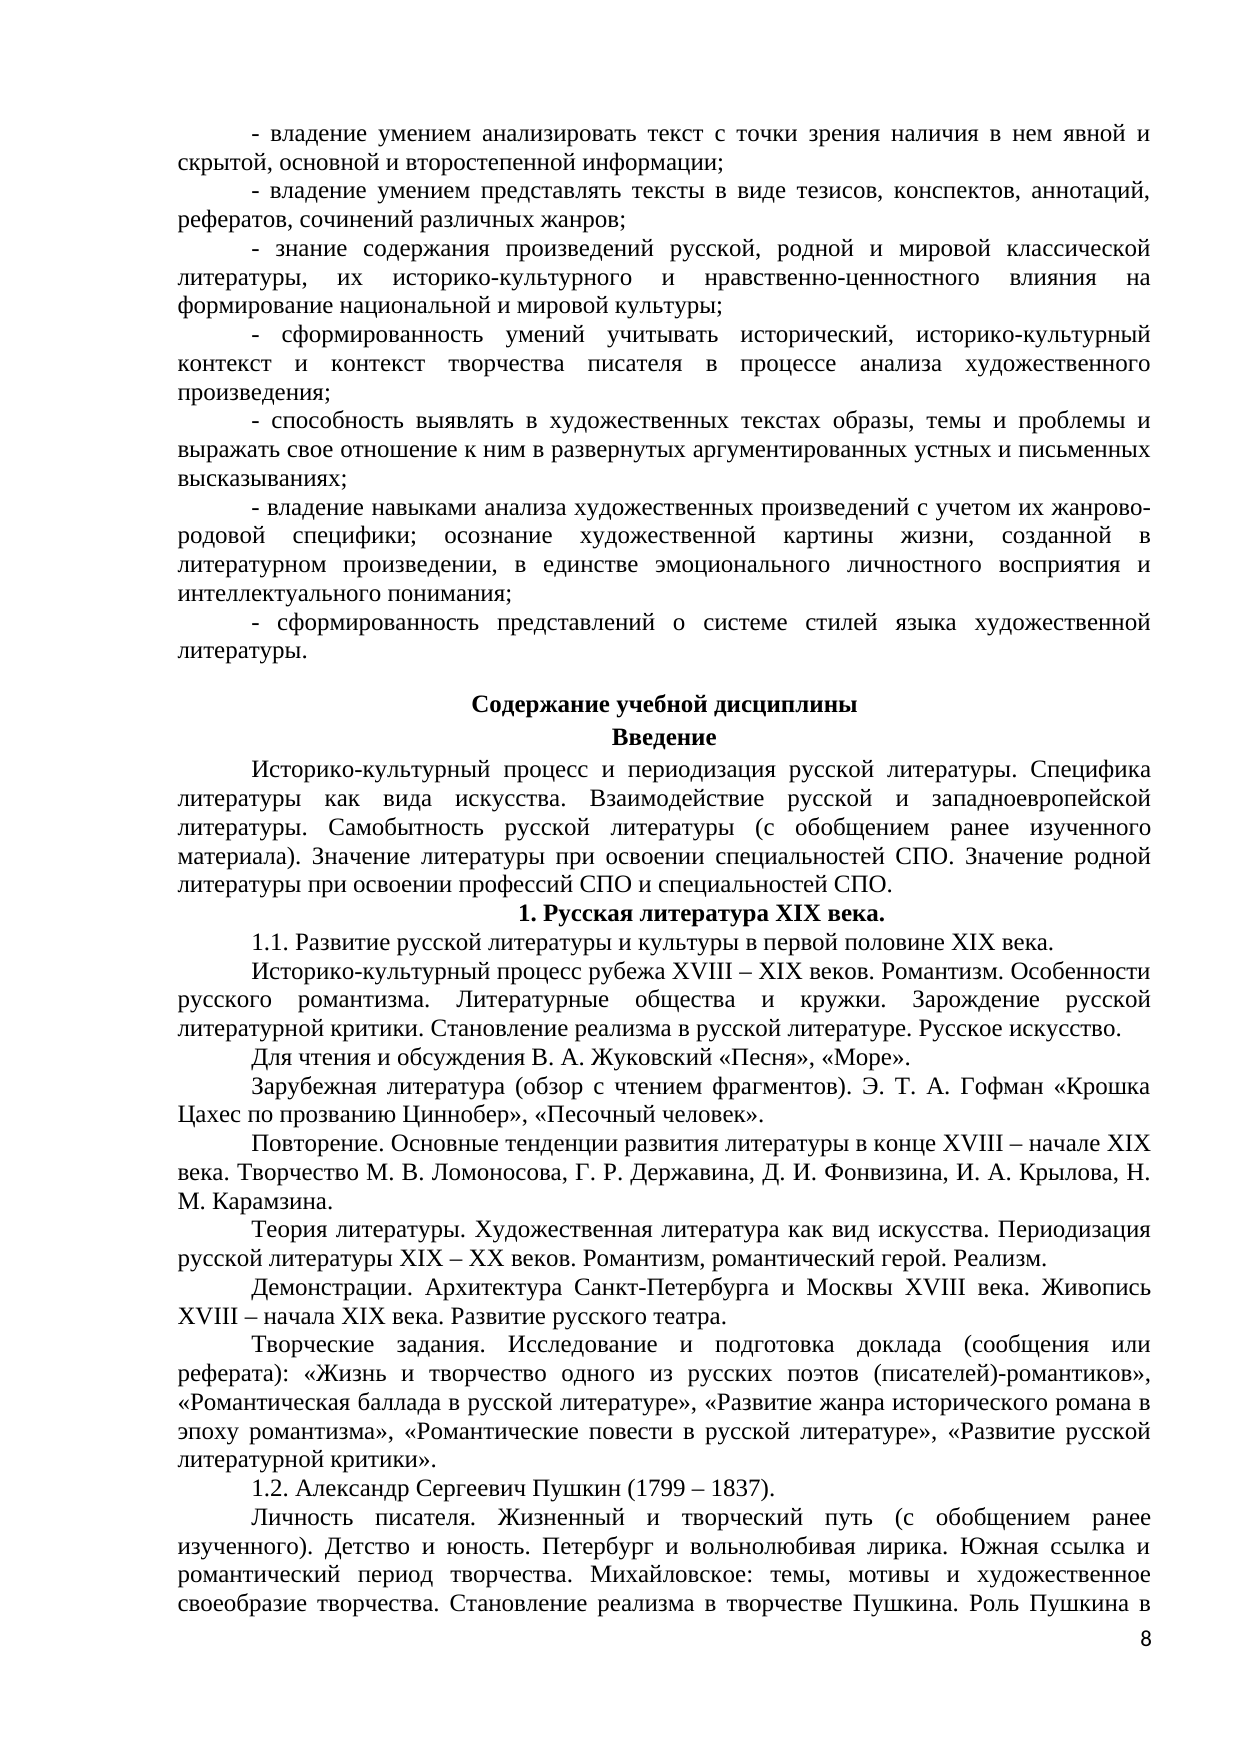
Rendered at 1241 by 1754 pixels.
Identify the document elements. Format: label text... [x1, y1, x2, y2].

text - сформированность представлений о системе стилей языка художественной литературы. [177, 607, 1152, 664]
text Повторение. Основные тенденции развития литературы в конце XVIII – начале XIX века. Творчество М. В. Ломоносова, Г. Р. Державина, Д. И. Фонвизина, И. А. Крылова, Н. М. Карамзина. [177, 1128, 1152, 1214]
text Творческие задания. Исследование и подготовка доклада (сообщения или реферата): «Жизнь и творчество одного из русских поэтов (писателей)-романтиков», «Романтическая баллада в русской литературе», «Развитие жанра исторического романа в эпоху романтизма», «Романтические повести в русской литературе», «Развитие русской литературной критики». [177, 1329, 1152, 1473]
text - сформированность умений учитывать исторический, историко-культурный контекст и контекст творчества писателя в процессе анализа художественного произведения; [177, 319, 1152, 406]
subtitle Содержание учебной дисциплины [185, 689, 1144, 718]
text Теория литературы. Художественная литература как вид искусства. Периодизация русской литературы XIX – XX веков. Романтизм, романтический герой. Реализм. [177, 1214, 1152, 1272]
text Введение [184, 722, 1144, 751]
text - владение умением представлять тексты в виде тезисов, конспектов, аннотаций, рефератов, сочинений различных жанров; [177, 176, 1152, 233]
text 1.2. Александр Сергеевич Пушкин (1799 – 1837). [177, 1473, 1152, 1502]
text 1.1. Развитие русской литературы и культуры в первой половине XIX века. [177, 927, 1152, 956]
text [177, 1502, 1152, 1617]
text Демонстрации. Архитектура Санкт-Петербурга и Москвы XVIII века. Живопись XVIII – начала XIX века. Развитие русского театра. [177, 1272, 1152, 1329]
text - знание содержания произведений русской, родной и мировой классической литературы, их историко-культурного и нравственно-ценностного влияния на формирование национальной и мировой культуры; [177, 233, 1152, 319]
text Историко-культурный процесс рубежа XVIII – XIX веков. Романтизм. Особенности русского романтизма. Литературные общества и кружки. Зарождение русской литературной критики. Становление реализма в русской литературе. Русское искусство. [177, 956, 1152, 1042]
text - владение умением анализировать текст с точки зрения наличия в нем явной и скрытой, основной и второстепенной информации; [177, 118, 1152, 176]
text - владение навыками анализа художественных произведений с учетом их жанрово-родовой специфики; осознание художественной картины жизни, созданной в литературном произведении, в единстве эмоционального личностного восприятия и интеллектуального понимания; [177, 492, 1152, 607]
text 1. Русская литература XIX века. [177, 898, 1152, 927]
text Зарубежная литература (обзор с чтением фрагментов). Э. Т. А. Гофман «Крошка Цахес по прозванию Циннобер», «Песочный человек». [177, 1071, 1152, 1128]
text Историко-культурный процесс и периодизация русской литературы. Специфика литературы как вида искусства. Взаимодействие русской и западноевропейской литературы. Самобытность русской литературы (с обобщением ранее изученного материала). Значение литературы при освоении специальностей СПО. Значение родной литературы при освоении профессий СПО и специальностей СПО. [177, 754, 1152, 898]
text - способность выявлять в художественных текстах образы, темы и проблемы и выражать свое отношение к ним в развернутых аргументированных устных и письменных высказываниях; [177, 406, 1152, 492]
text Для чтения и обсуждения В. А. Жуковский «Песня», «Море». [177, 1042, 1152, 1071]
